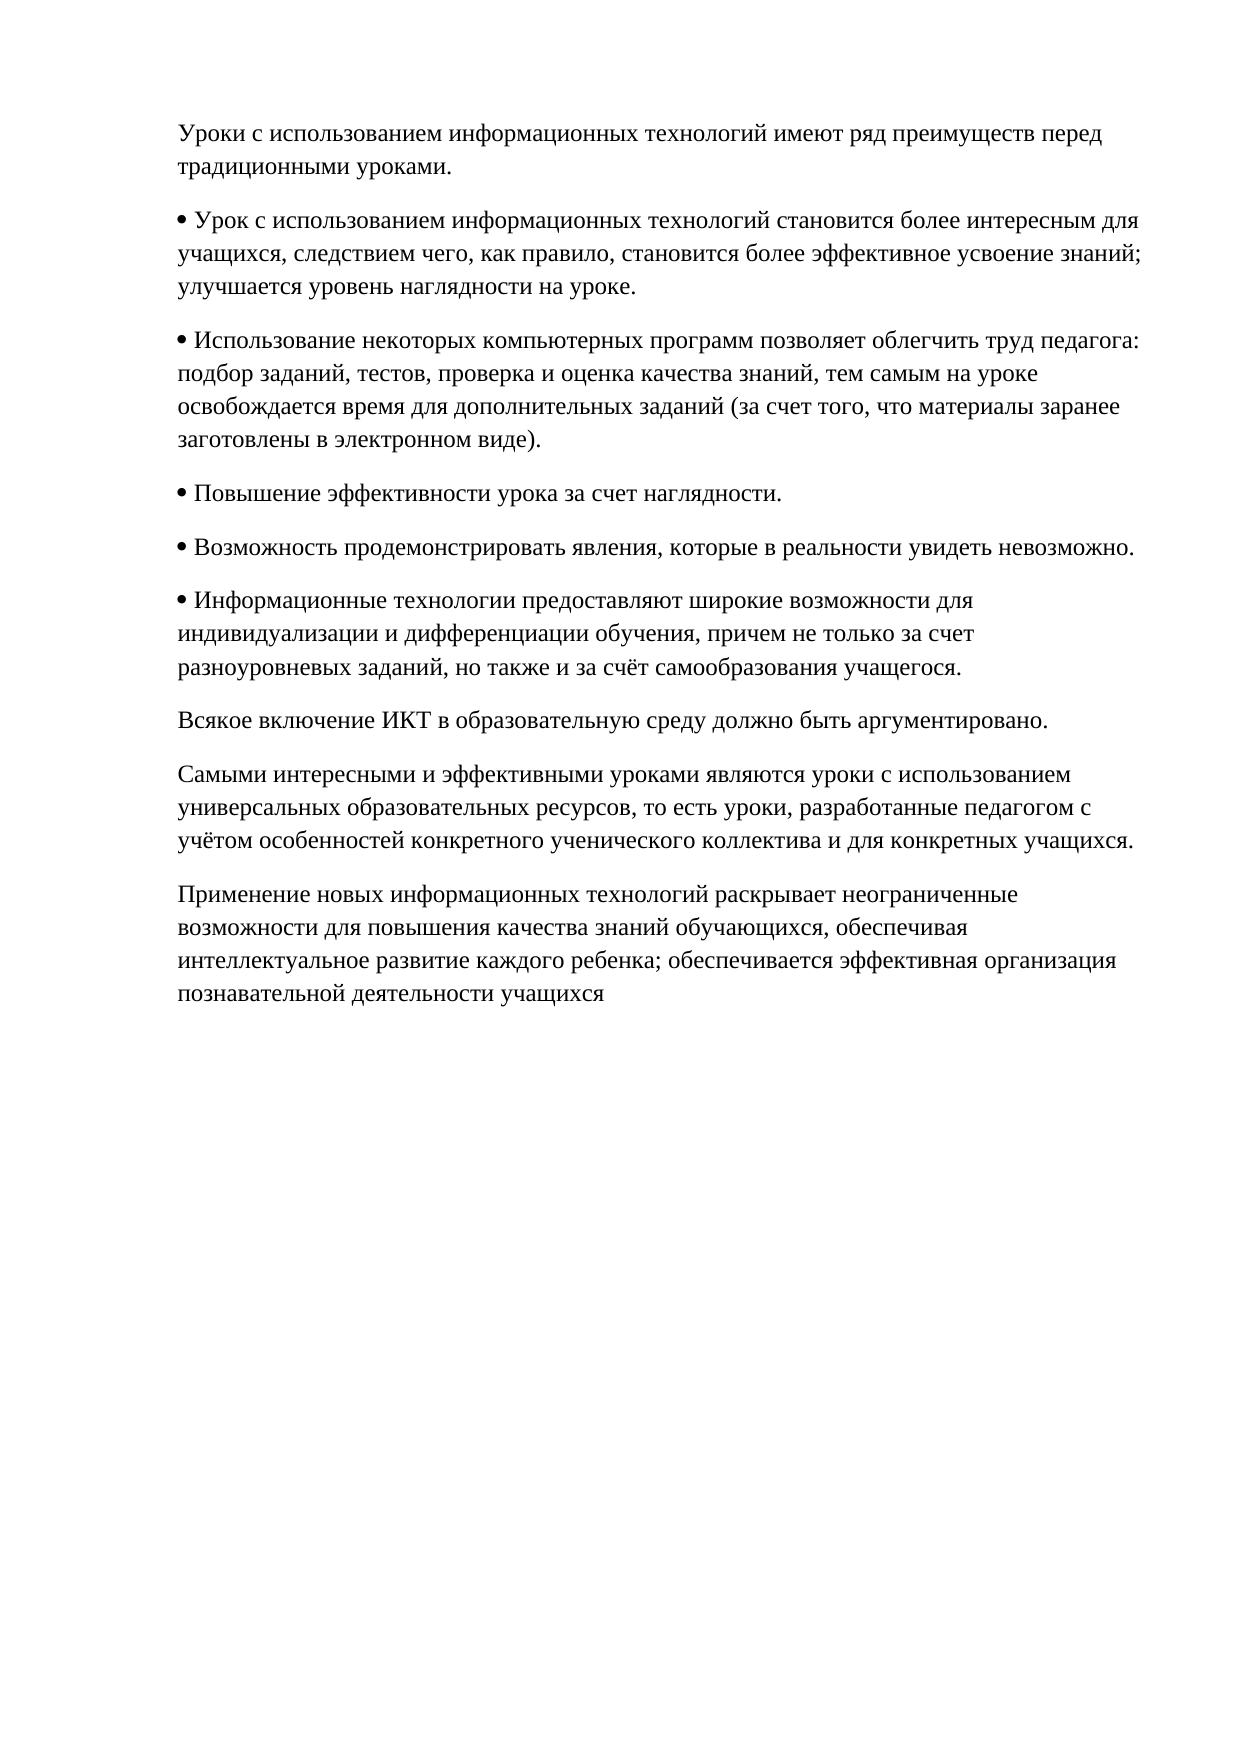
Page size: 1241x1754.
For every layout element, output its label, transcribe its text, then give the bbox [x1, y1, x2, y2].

text Информационные технологии предоставляют широкие возможности для индивидуализации и дифференциации обучения, причем не только за счет разноуровневых заданий, но также и за счёт самообразования учащегося. [177, 586, 1152, 680]
text Урок с использованием информационных технологий становится более интересным для учащихся, следствием чего, как правило, становится более эффективное усвоение знаний; улучшается уровень наглядности на уроке. [177, 205, 1152, 300]
text Всякое включение ИКТ в образовательную среду должно быть аргументировано. [177, 705, 1152, 734]
text Повышение эффективности урока за счет наглядности. [177, 478, 1152, 507]
text Применение новых информационных технологий раскрывает неограниченные возможности для повышения качества знаний обучающихся, обеспечивая интеллектуальное развитие каждого ребенка; обеспечивается эффективная организация познавательной деятельности учащихся [177, 879, 1152, 1007]
text Самыми интересными и эффективными уроками являются уроки с использованием универсальных образовательных ресурсов, то есть уроки, разработанные педагогом с учётом особенностей конкретного ученического коллектива и для конкретных учащихся. [177, 759, 1152, 854]
text Использование некоторых компьютерных программ позволяет облегчить труд педагога: подбор заданий, тестов, проверка и оценка качества знаний, тем самым на уроке освобождается время для дополнительных заданий (за счет того, что материалы заранее заготовлены в электронном виде). [177, 325, 1152, 453]
text Уроки с использованием информационных технологий имеют ряд преимуществ перед традиционными уроками. [177, 118, 1152, 180]
text Возможность продемонстрировать явления, которые в реальности увидеть невозможно. [177, 532, 1152, 560]
